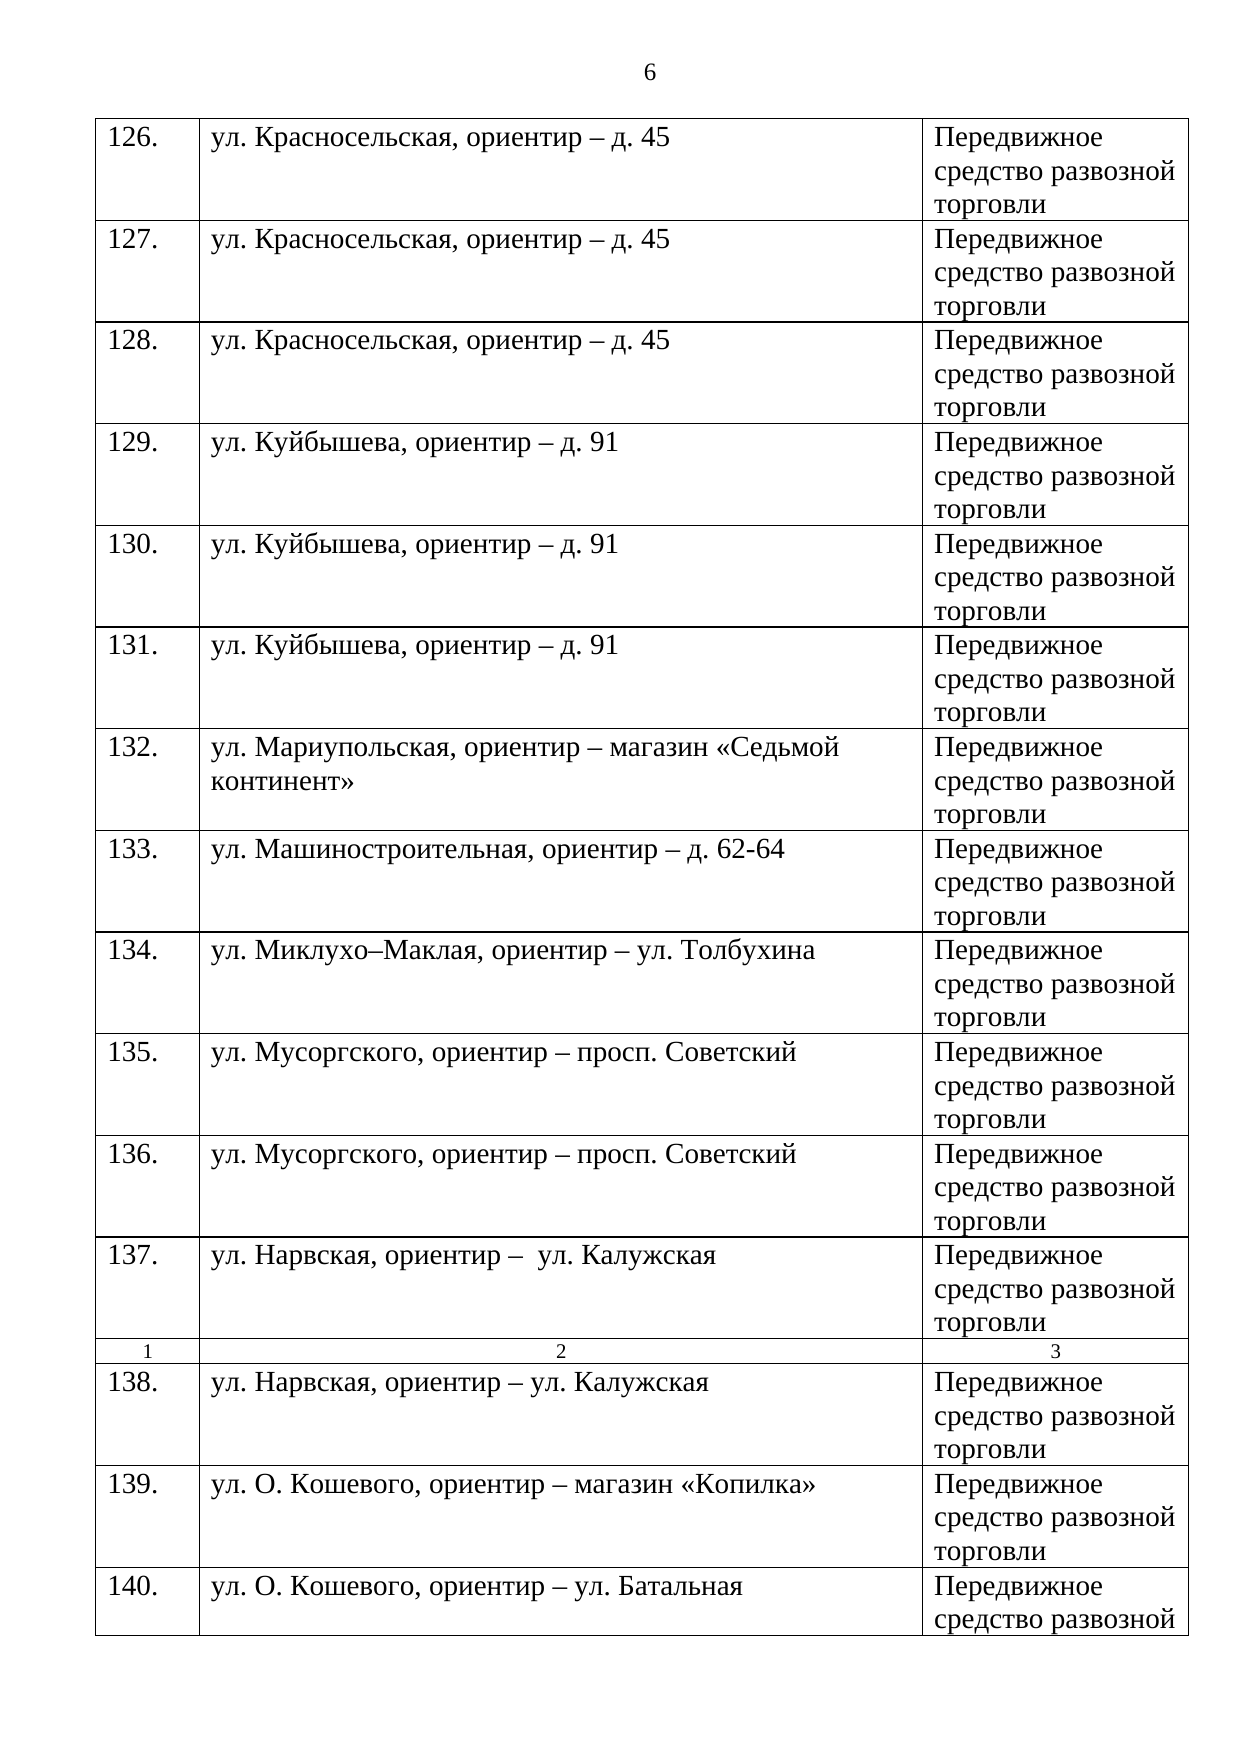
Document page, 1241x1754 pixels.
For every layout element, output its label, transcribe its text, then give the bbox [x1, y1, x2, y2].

table_cell ул. Куйбышева, ориентир – д. 91 [200, 526, 922, 626]
table_cell ул. Куйбышева, ориентир – д. 91 [200, 424, 922, 525]
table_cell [200, 1568, 922, 1635]
table_cell ул. Красносельская, ориентир – д. 45 [200, 119, 922, 220]
table_cell [96, 1238, 199, 1338]
table_cell [96, 1136, 199, 1236]
table_cell Передвижное средство развозной торговли [923, 323, 1188, 423]
table_cell ул. Миклухо–Маклая, ориентир – ул. Толбухина [200, 933, 922, 1033]
table_cell 2 [200, 1339, 922, 1363]
table_cell [96, 1364, 199, 1465]
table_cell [923, 1568, 1188, 1635]
table_cell [96, 1034, 199, 1135]
table_cell [96, 221, 199, 321]
table_cell ул. О. Кошевого, ориентир – магазин «Копилка» [200, 1466, 922, 1567]
table_cell ул. Красносельская, ориентир – д. 45 [200, 323, 922, 423]
table_cell [96, 729, 199, 830]
table_cell ул. Нарвская, ориентир – ул. Калужская [200, 1364, 922, 1465]
table_cell ул. Машиностроительная, ориентир – д. 62-64 [200, 831, 922, 931]
table_cell [96, 1568, 199, 1635]
table_cell [96, 628, 199, 728]
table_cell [923, 119, 1188, 220]
table_cell [96, 831, 199, 931]
table_cell Передвижное средство развозной торговли [923, 628, 1188, 728]
table_cell ул. Куйбышева, ориентир – д. 91 [200, 628, 922, 728]
table_cell ул. Нарвская, ориентир – ул. Калужская [200, 1238, 922, 1338]
table_cell [96, 119, 199, 220]
table_cell ул. Красносельская, ориентир – д. 45 [200, 221, 922, 321]
table_cell ул. Мусоргского, ориентир – просп. Советский [200, 1034, 922, 1135]
table_cell Передвижное средство развозной торговли [923, 1034, 1188, 1135]
table_cell Передвижное средство развозной торговли [923, 221, 1188, 321]
table_cell Передвижное средство развозной торговли [923, 1136, 1188, 1236]
table_cell [96, 933, 199, 1033]
table_cell Передвижное средство развозной торговли [923, 424, 1188, 525]
table_cell Передвижное средство развозной торговли [923, 933, 1188, 1033]
table_cell Передвижное средство развозной торговли [923, 831, 1188, 931]
table_cell [96, 424, 199, 525]
table_cell 1 [96, 1339, 199, 1363]
table_cell 3 [923, 1339, 1188, 1363]
table_cell ул. Мариупольская, ориентир – магазин «Седьмой континент» [200, 729, 922, 830]
table_cell [96, 1466, 199, 1567]
table_cell Передвижное средство развозной торговли [923, 1466, 1188, 1567]
table_cell Передвижное средство развозной торговли [923, 526, 1188, 626]
table_cell ул. Мусоргского, ориентир – просп. Советский [200, 1136, 922, 1236]
table_cell Передвижное средство развозной торговли [923, 729, 1188, 830]
table_cell Передвижное средство развозной торговли [923, 1238, 1188, 1338]
table_cell [96, 526, 199, 626]
table_cell Передвижное средство развозной торговли [923, 1364, 1188, 1465]
table_cell [96, 323, 199, 423]
